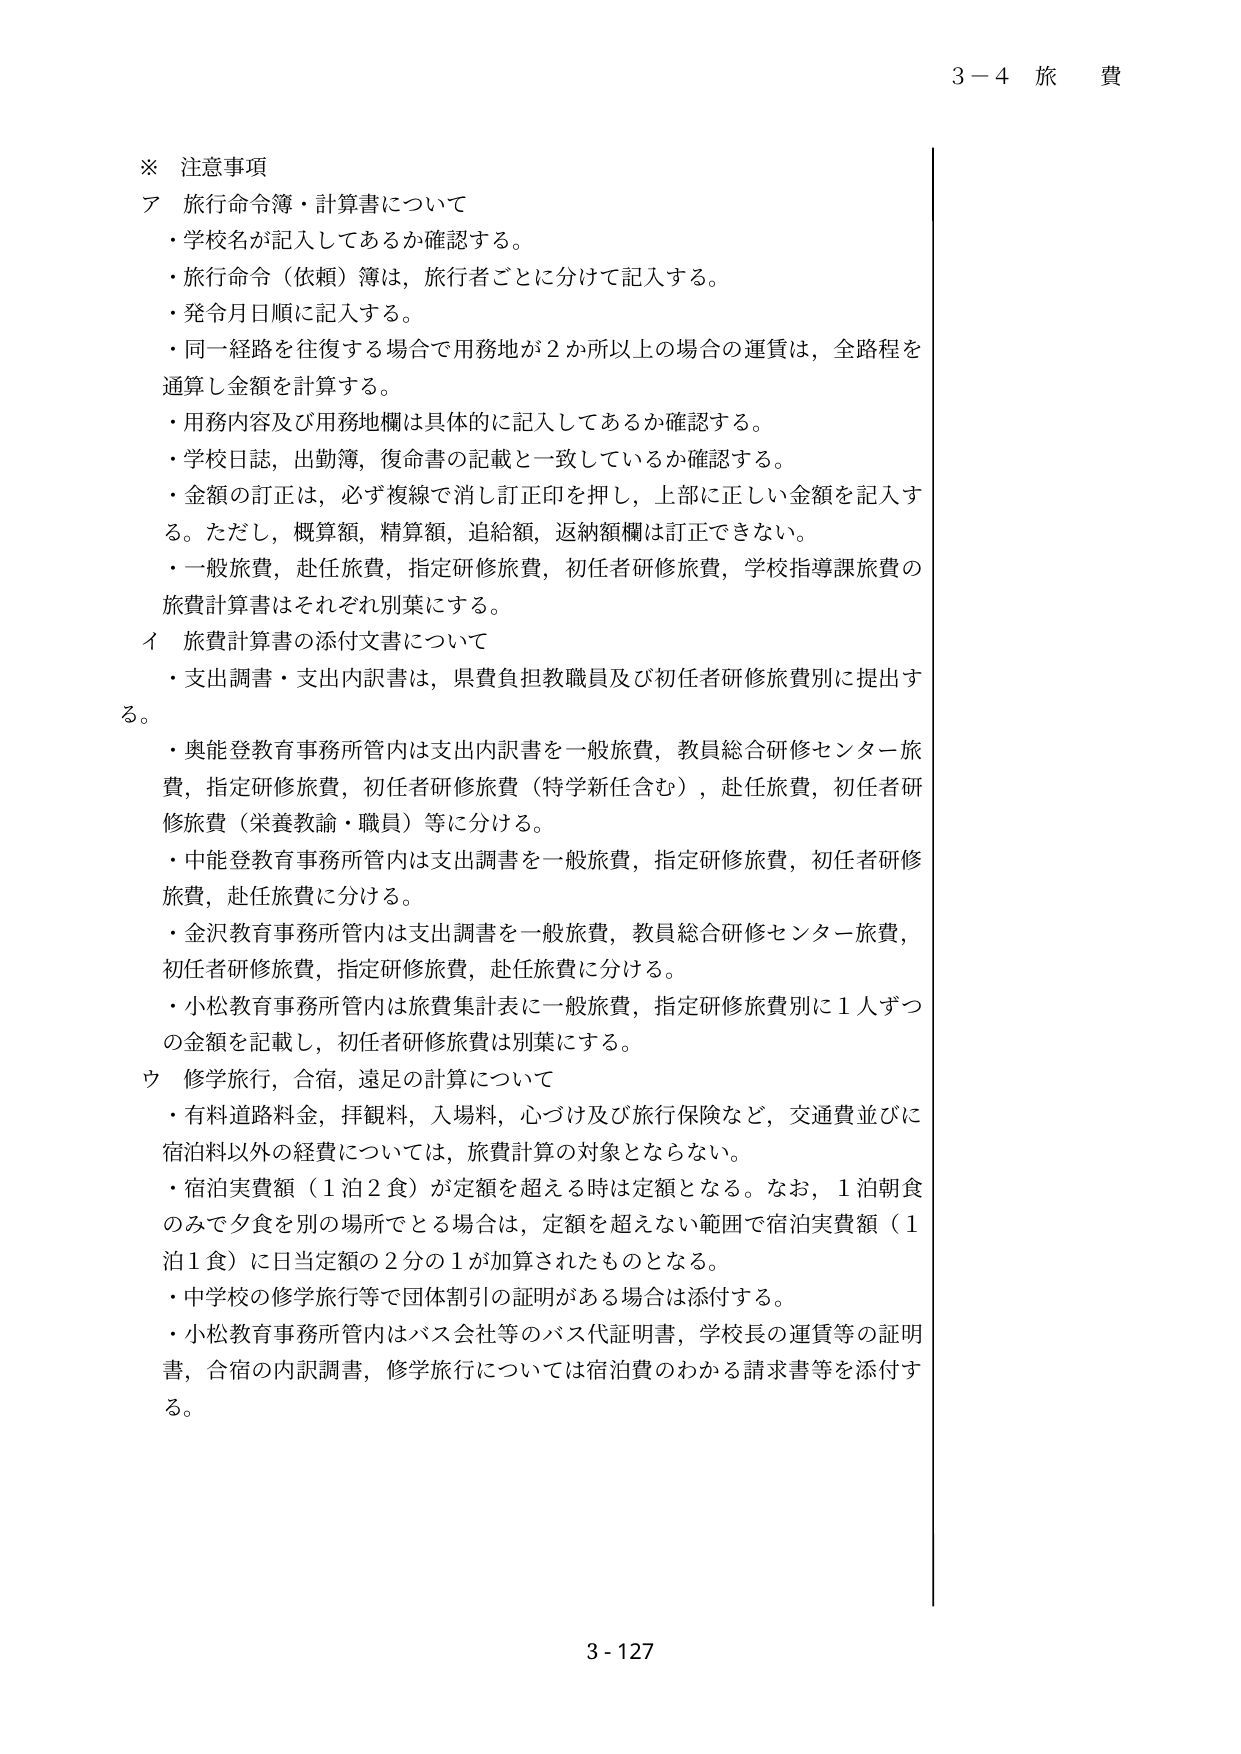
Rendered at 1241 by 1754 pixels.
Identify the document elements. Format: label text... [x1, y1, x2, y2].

text ・旅行命令（依頼）簿は，旅行者ごとに分けて記入する。 [118, 257, 925, 294]
text ・学校日誌，出勤簿，復命書の記載と一致しているか確認する。 [118, 439, 925, 476]
text ・小松教育事務所管内は旅費集計表に一般旅費，指定研修旅費別に１人ずつの金額を記載し，初任者研修旅費は別葉にする。 [162, 986, 925, 1059]
text ウ 修学旅行，合宿，遠足の計算について [118, 1059, 925, 1096]
text ※ 注意事項 [118, 148, 925, 184]
text ・支出調書・支出内訳書は，県費負担教職員及び初任者研修旅費別に提出する。 [118, 658, 925, 731]
text ・宿泊実費額（１泊２食）が定額を超える時は定額となる。なお，１泊朝食のみで夕食を別の場所でとる場合は，定額を超えない範囲で宿泊実費額（１泊１食）に日当定額の２分の１が加算されたものとなる。 [162, 1169, 925, 1278]
text ・金額の訂正は，必ず複線で消し訂正印を押し，上部に正しい金額を記入する。ただし，概算額，精算額，追給額，返納額欄は訂正できない。 [162, 476, 925, 549]
text ・中学校の修学旅行等で団体割引の証明がある場合は添付する。 [118, 1278, 925, 1314]
text ・一般旅費，赴任旅費，指定研修旅費，初任者研修旅費，学校指導課旅費の旅費計算書はそれぞれ別葉にする。 [162, 549, 925, 622]
text ・用務内容及び用務地欄は具体的に記入してあるか確認する。 [118, 403, 925, 439]
text ・発令月日順に記入する。 [118, 294, 925, 330]
text イ 旅費計算書の添付文書について [118, 622, 925, 658]
text ・有料道路料金，拝観料，入場料，心づけ及び旅行保険など，交通費並びに宿泊料以外の経費については，旅費計算の対象とならない。 [162, 1096, 925, 1169]
text ・金沢教育事務所管内は支出調書を一般旅費，教員総合研修センター旅費，初任者研修旅費，指定研修旅費，赴任旅費に分ける。 [162, 913, 925, 986]
text ・同一経路を往復する場合で用務地が２か所以上の場合の運賃は，全路程を通算し金額を計算する。 [162, 330, 925, 403]
text ・奥能登教育事務所管内は支出内訳書を一般旅費，教員総合研修センター旅費，指定研修旅費，初任者研修旅費（特学新任含む），赴任旅費，初任者研修旅費（栄養教諭・職員）等に分ける。 [162, 731, 925, 841]
text ・学校名が記入してあるか確認する。 [118, 221, 925, 257]
text ・小松教育事務所管内はバス会社等のバス代証明書，学校長の運賃等の証明書，合宿の内訳調書，修学旅行については宿泊費のわかる請求書等を添付する。 [162, 1314, 925, 1424]
text ・中能登教育事務所管内は支出調書を一般旅費，指定研修旅費，初任者研修旅費，赴任旅費に分ける。 [162, 841, 925, 913]
text ア 旅行命令簿・計算書について [118, 184, 925, 221]
